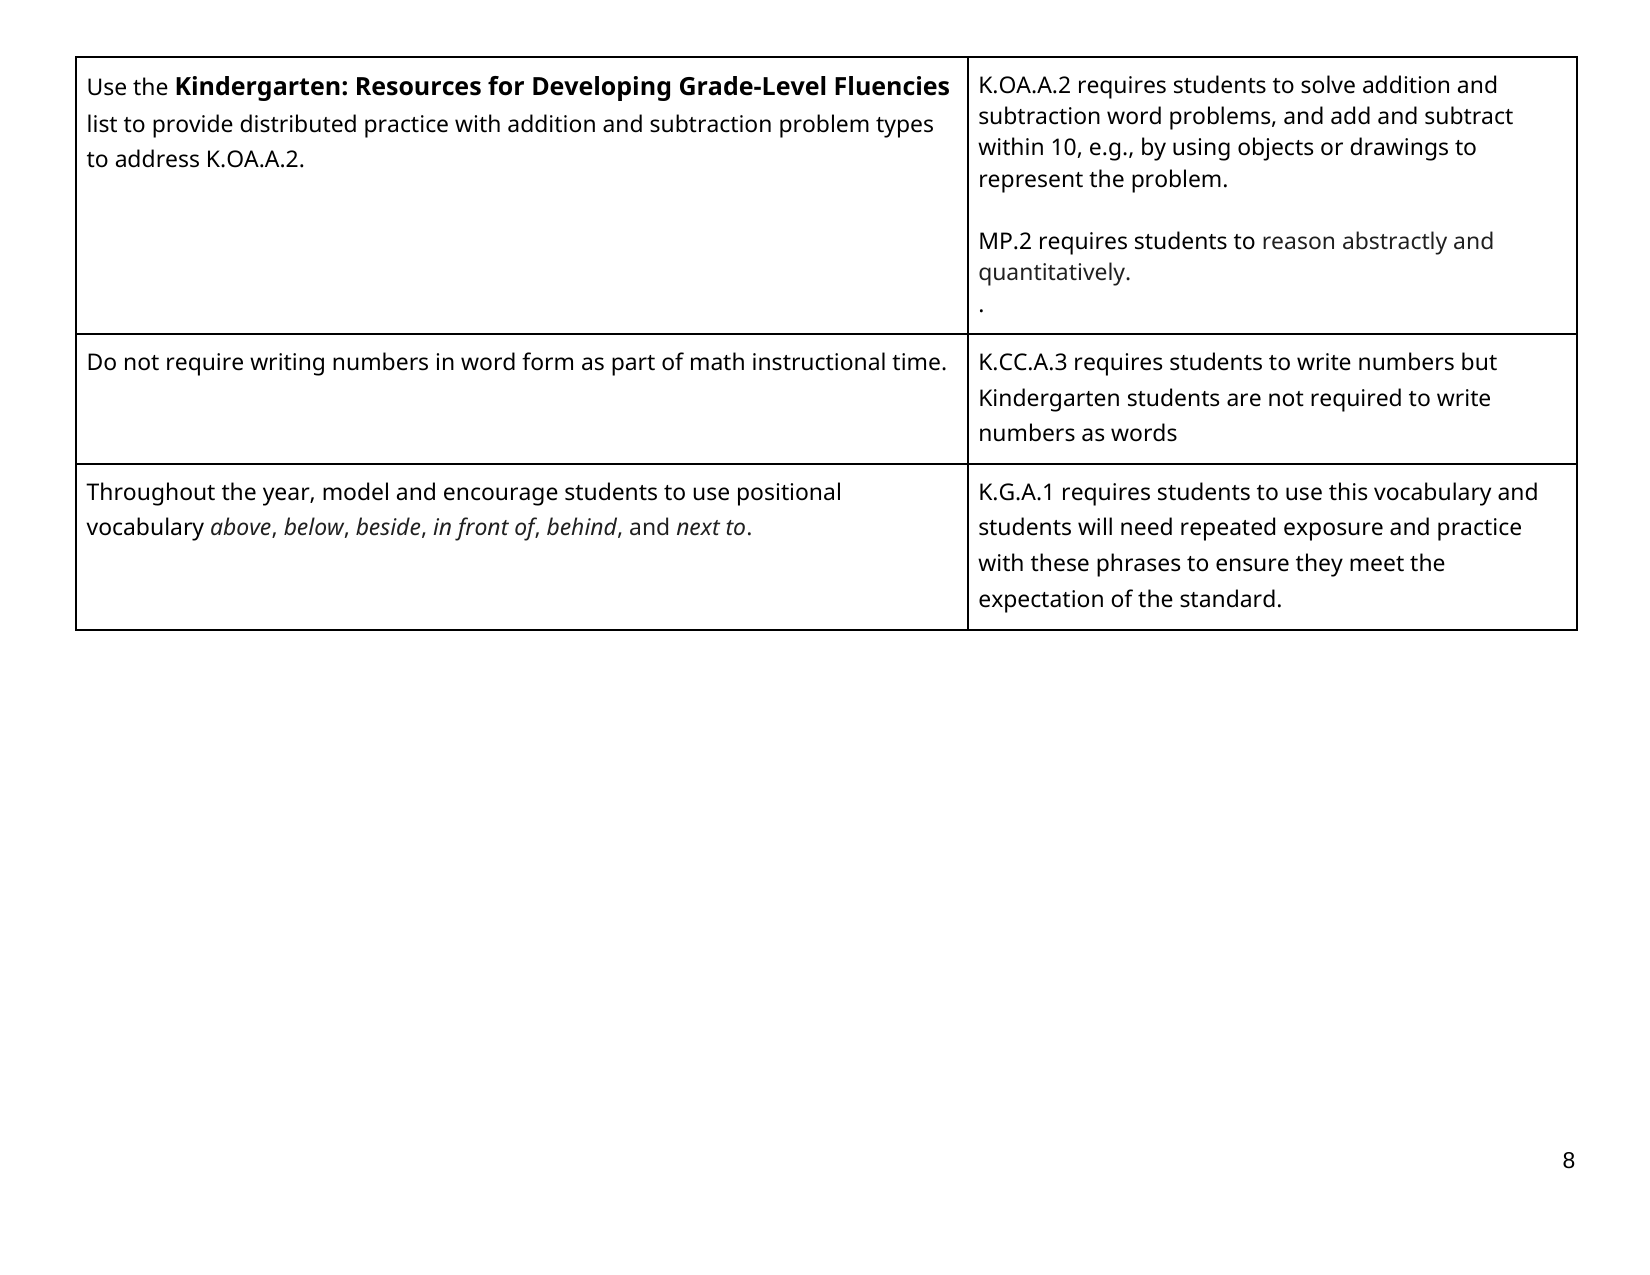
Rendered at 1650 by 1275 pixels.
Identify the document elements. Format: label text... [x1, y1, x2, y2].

table_cell Throughout the year, model and encourage students to use positional vocabulary above, below, beside, in front of, behind, and next to. [77, 465, 967, 629]
table_cell Use the Kindergarten: Resources for Developing Grade-Level Fluencies list to provide distributed practice with addition and subtraction problem types to address K.OA.A.2. [77, 58, 967, 333]
table_cell Do not require writing numbers in word form as part of math instructional time. [77, 335, 967, 463]
table_cell K.OA.A.2 requires students to solve addition and subtraction word problems, and add and subtract within 10, e.g., by using objects or drawings to represent the problem. MP.2 requires students to reason abstractly and quantitatively. . [969, 58, 1576, 333]
table_cell K.G.A.1 requires students to use this vocabulary and students will need repeated exposure and practice with these phrases to ensure they meet the expectation of the standard. [969, 465, 1576, 629]
table_cell K.CC.A.3 requires students to write numbers but Kindergarten students are not required to write numbers as words [969, 335, 1576, 463]
